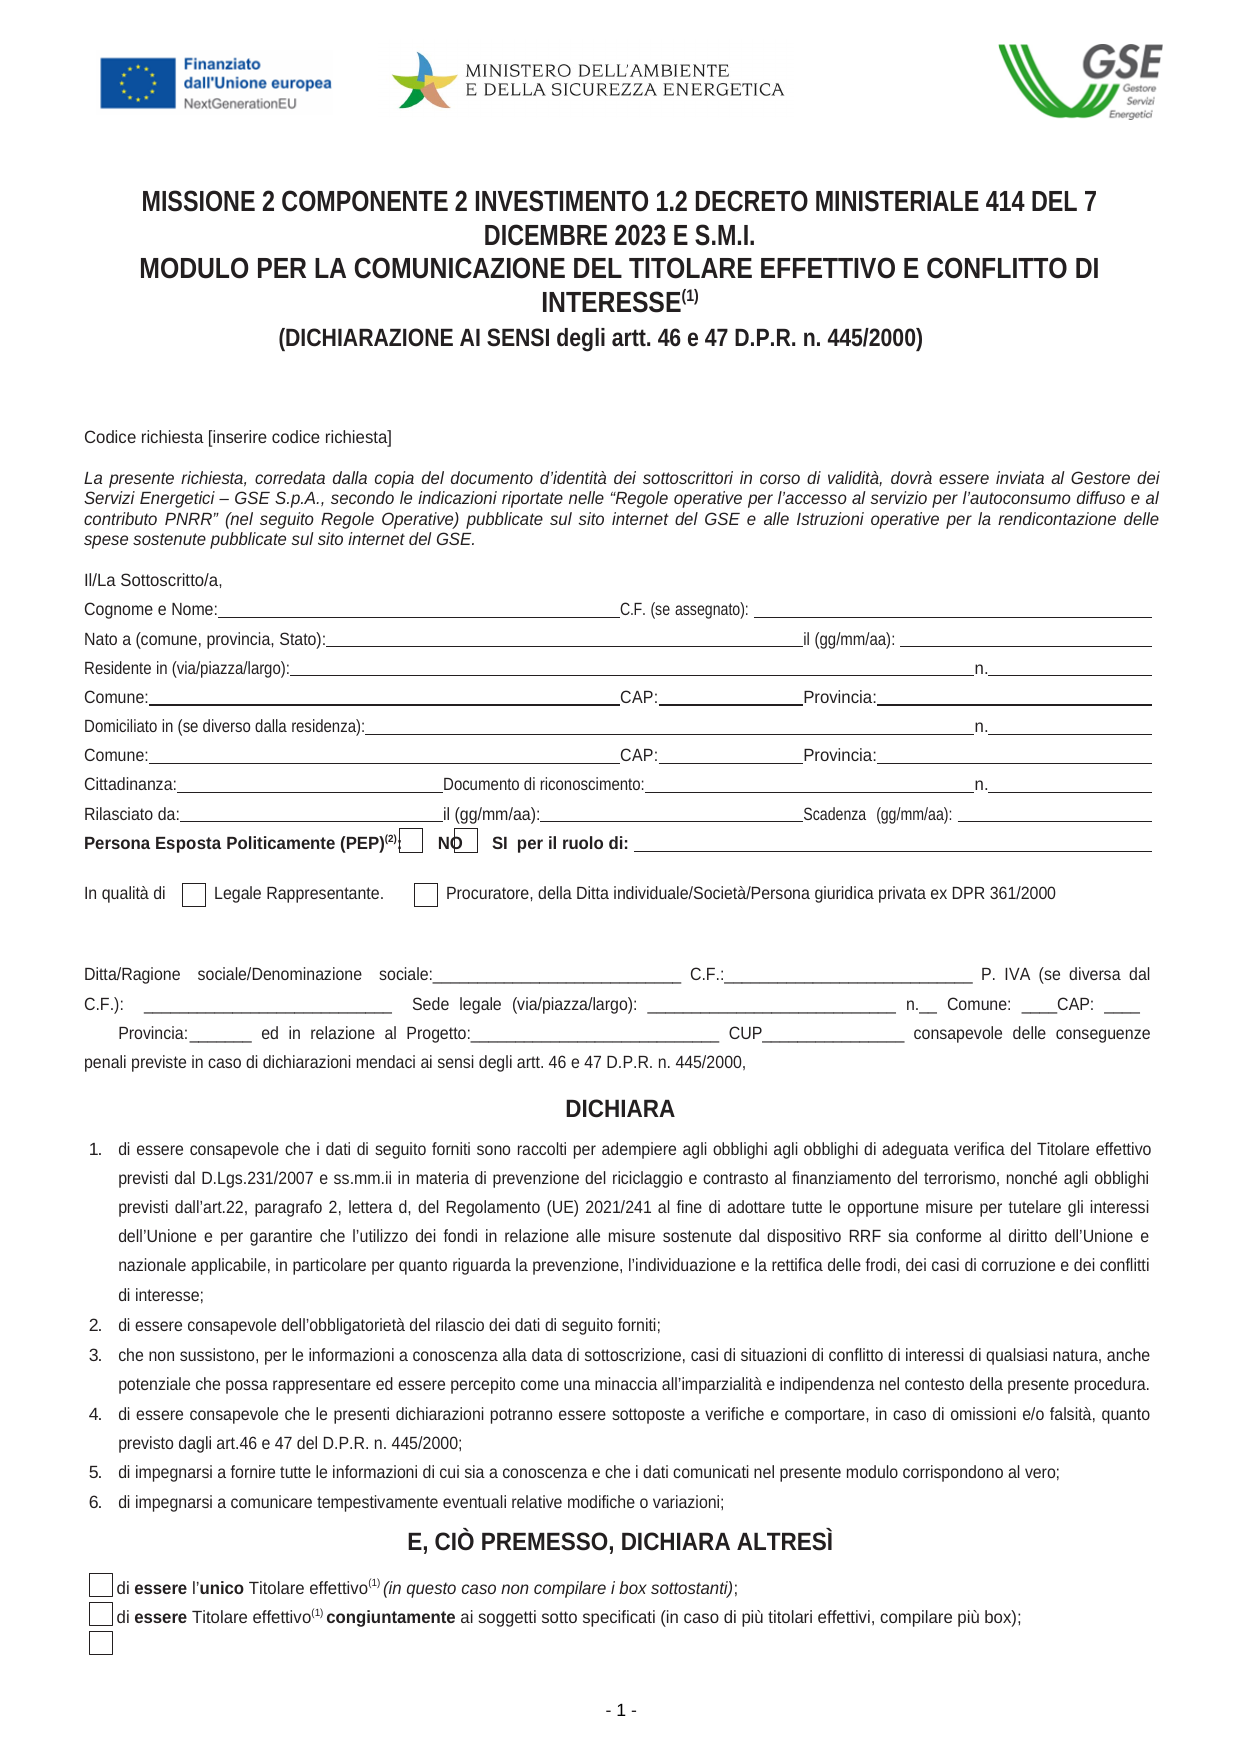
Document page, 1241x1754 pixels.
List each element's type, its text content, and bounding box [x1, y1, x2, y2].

list che non sussistono, per le informazioni a conoscenza alla data di sottoscrizione, casi di situazioni di conflitto di interessi di qualsiasi natura, anche potenziale che possa rappresentare ed essere percepito come una minaccia all’imparzialità e indipendenza nel contesto della presente procedura. [88, 1344, 1152, 1394]
text Codice richiesta [inserire codice richiesta] [84, 426, 1163, 447]
list di essere consapevole che le presenti dichiarazioni potranno essere sottoposte a verifiche e comportare, in caso di omissioni e/o falsità, quanto previsto dagli art.46 e 47 del D.P.R. n. 445/2000; [88, 1404, 1152, 1453]
subtitle (DICHIARAZIONE AI SENSI degli artt. 46 e 47 D.P.R. n. 445/2000) [276, 323, 926, 352]
text Il/La Sottoscritto/a, [84, 570, 1163, 590]
text La presente richiesta, corredata dalla copia del documento d’identità dei sottoscrittori in corso di validità, dovrà essere inviata al Gestore dei Servizi Energetici – GSE S.p.A., secondo le indicazioni riportate nelle “Regole operative per l’accesso al servizio per l’autoconsumo diffuso e al contributo PNRR” (nel seguito Regole Operative) pubblicate sul sito internet del GSE e alle Istruzioni operative per la rendicontazione delle spese sostenute pubblicate sul sito internet del GSE. [84, 467, 1163, 549]
picture [378, 39, 794, 118]
text di essere Titolare effettivo(1) congiuntamente ai soggetti sotto specificati (in caso di più titolari effettivi, compilare più box); [116, 1607, 1163, 1627]
list di essere consapevole che i dati di seguito forniti sono raccolti per adempiere agli obblighi agli obblighi di adeguata verifica del Titolare effettivo previsti dal D.Lgs.231/2007 e ss.mm.ii in materia di prevenzione del riciclaggio e contrasto al finanziamento del terrorismo, nonché agli obblighi previsti dall’art.22, paragrafo 2, lettera d, del Regolamento (UE) 2021/241 al fine di adottare tutte le opportune misure per tutelare gli interessi dell’Unione e per garantire che l’utilizzo dei fondi in relazione alle misure sostenute dal dispositivo RRF sia conforme al diritto dell’Unione e nazionale applicabile, in particolare per quanto riguarda la prevenzione, l’individuazione e la rettifica delle frodi, dei casi di corruzione e dei conflitti di interesse; [88, 1138, 1152, 1305]
subtitle E, CIÒ PREMESSO, DICHIARA ALTRESÌ [106, 1527, 1134, 1556]
text Ditta/Ragione sociale/Denominazione sociale:____________________________ C.F.:____________________________ P. IVA (se diversa dal C.F.): ____________________________ Sede legale (via/piazza/largo): ____________________________ n.__ Comune: ____CAP: ____ Provincia: _______ ed in relazione al Progetto:____________________________ CUP________________ consapevole delle conseguenze penali previste in caso di dichiarazioni mendaci ai sensi degli artt. 46 e 47 D.P.R. n. 445/2000, [84, 964, 1152, 1072]
text Cognome e Nome: C.F. (se assegnato): Nato a (comune, provincia, Stato): il (gg/mm/aa): Residente in (via/piazza/largo): n. Comune: CAP: Provincia: Domiciliato in (se diverso dalla residenza): n. Comune: CAP: Provincia: Cittadinanza: Documento di riconoscimento: n. Rilasciato da: il (gg/mm/aa): Scadenza (gg/mm/aa): Persona Esposta Politicamente (PEP)(2): NO SI per il ruolo di: [84, 599, 1152, 853]
list di essere consapevole dell’obbligatorietà del rilascio dei dati di seguito forniti; [88, 1314, 1152, 1335]
subtitle DICHIARA [106, 1094, 1134, 1123]
text MISSIONE 2 COMPONENTE 2 INVESTIMENTO 1.2 DECRETO MINISTERIALE 414 DEL 7 DICEMBRE 2023 E S.M.I. [106, 184, 1134, 251]
text In qualità di Legale Rappresentante. Procuratore, della Ditta individuale/Società/Persona giuridica privata ex DPR 361/2000 [84, 882, 1163, 903]
list di impegnarsi a fornire tutte le informazioni di cui sia a conoscenza e che i dati comunicati nel presente modulo corrispondono al vero; [88, 1462, 1163, 1483]
text di essere l’unico Titolare effettivo(1) (in questo caso non compilare i box sottostanti); [116, 1577, 1163, 1598]
picture [95, 50, 334, 116]
text MODULO PER LA COMUNICAZIONE DEL TITOLARE EFFETTIVO E CONFLITTO DI INTERESSE(1) [106, 251, 1134, 318]
picture [998, 44, 1163, 120]
list di impegnarsi a comunicare tempestivamente eventuali relative modifiche o variazioni; [88, 1491, 1163, 1512]
